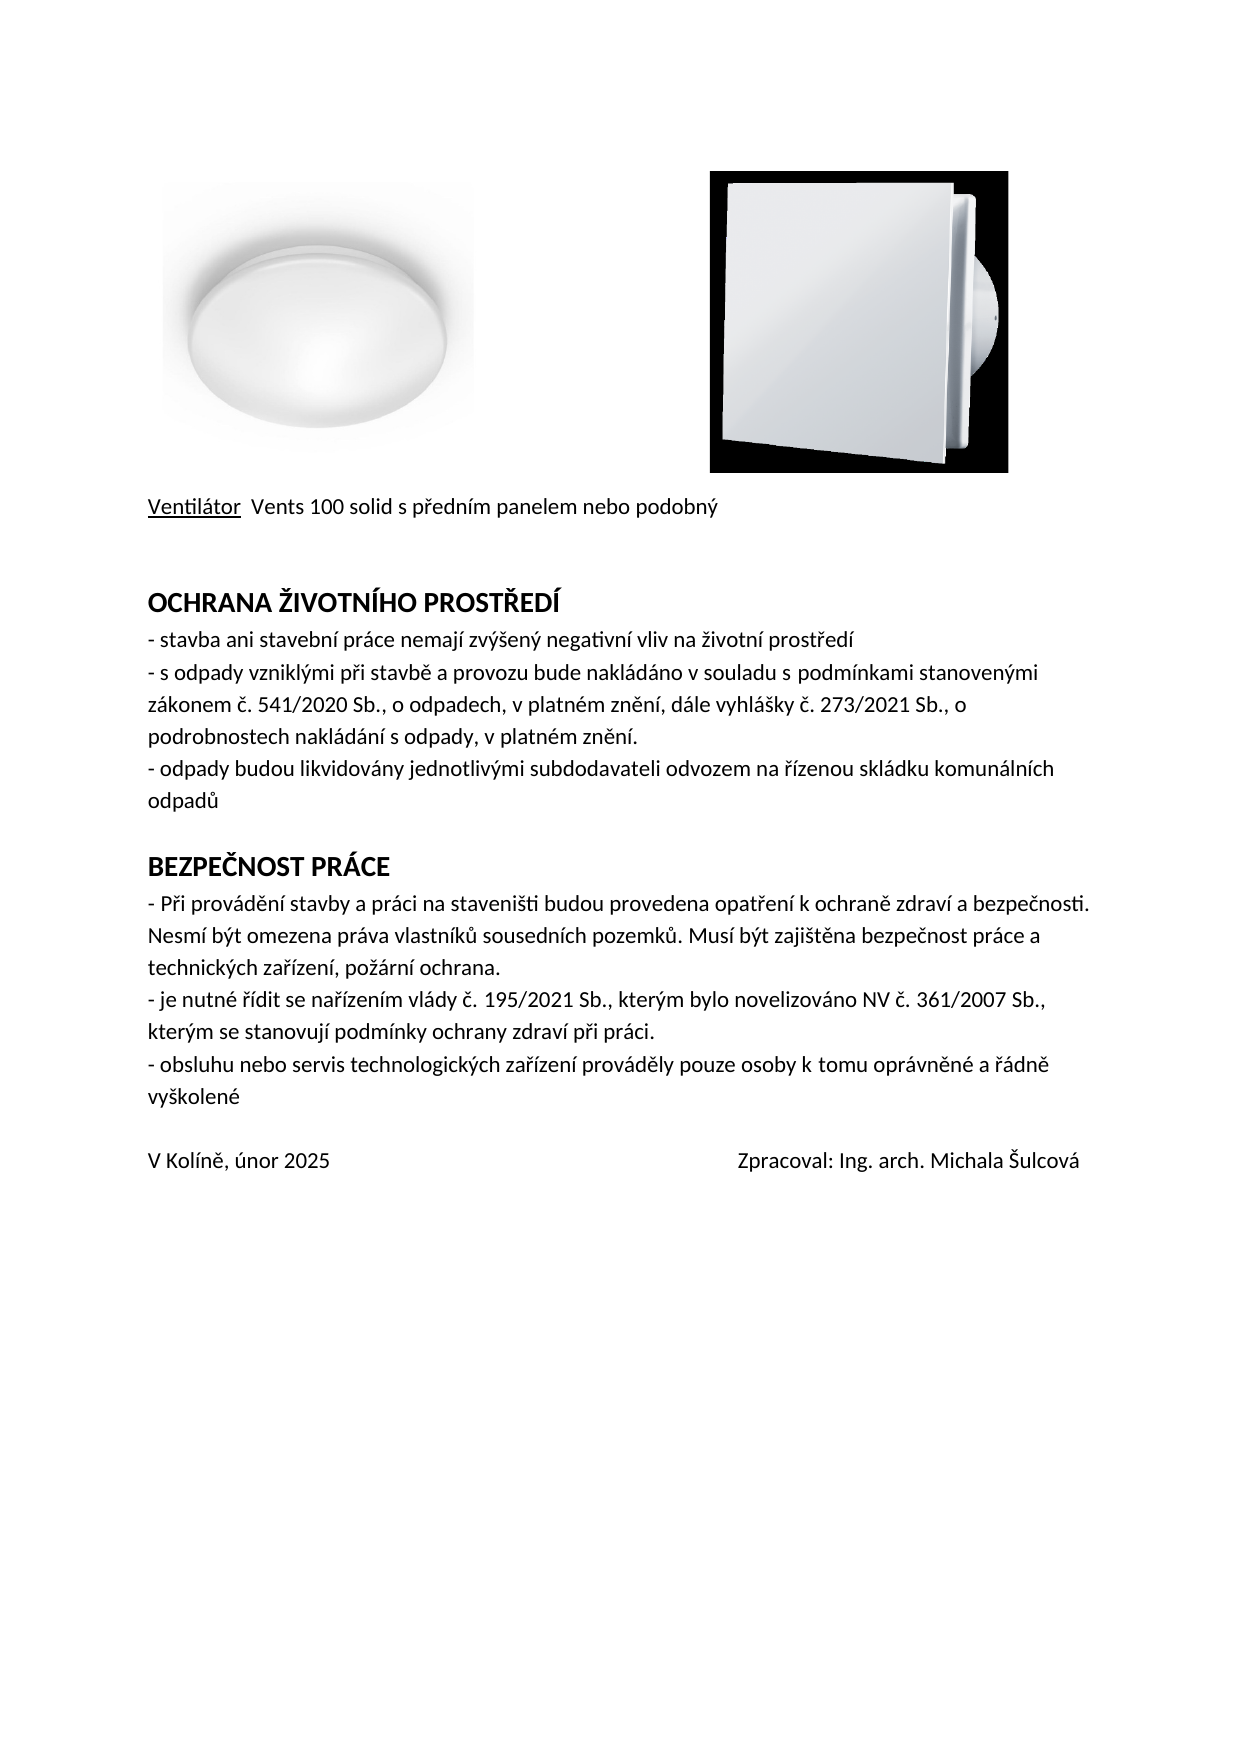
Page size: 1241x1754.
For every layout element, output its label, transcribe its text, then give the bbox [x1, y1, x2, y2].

text - obsluhu nebo servis technologických zařízení prováděly pouze osoby k tomu oprávněné a řádně vyškolené [148, 212, 1093, 272]
text V Kolíně, únor 2025 Zpracoval: Ing. arch. Michala Šulcová [148, 308, 1093, 337]
text - je nutné řídit se nařízením vlády č. 195/2021 Sb., kterým bylo novelizováno NV č. 361/2007 Sb., kterým se stanovují podmínky ochrany zdraví při práci. [148, 148, 1093, 208]
